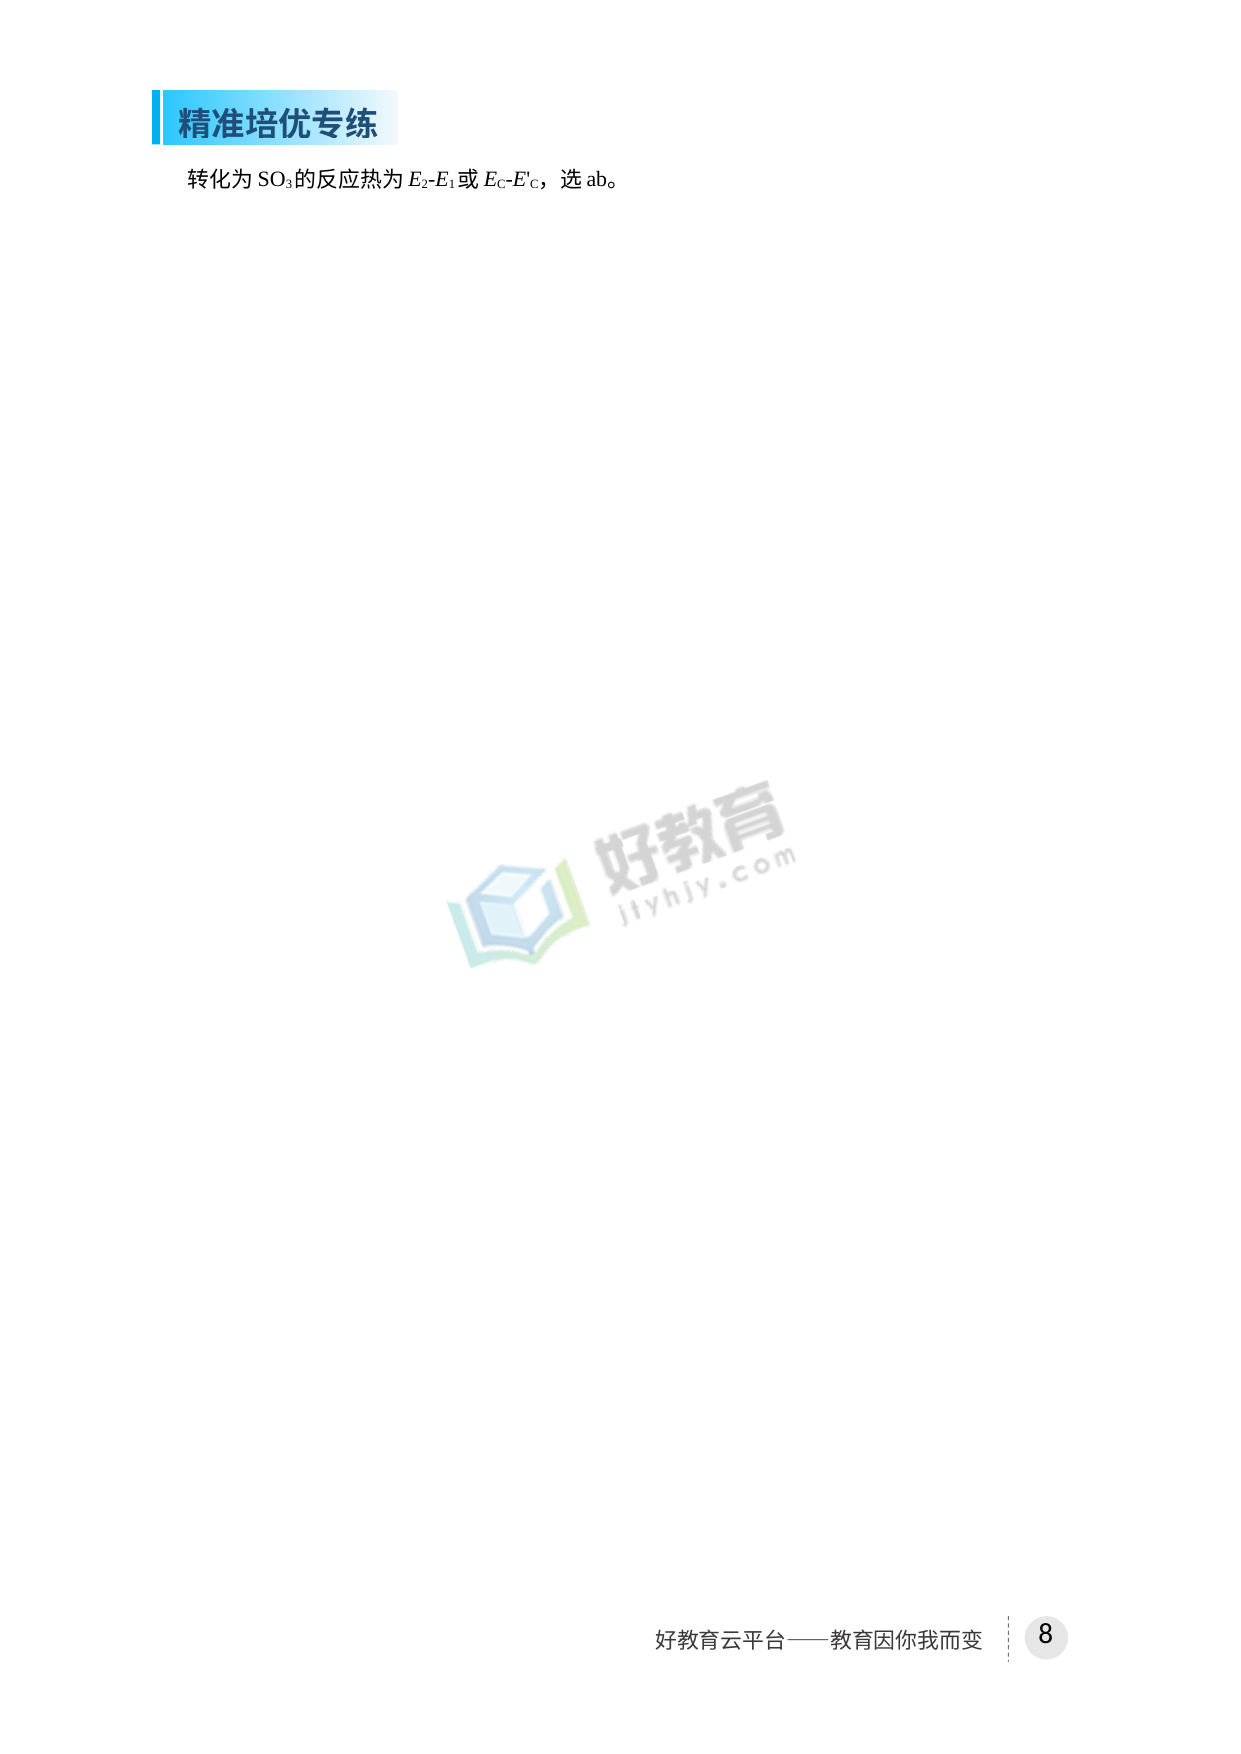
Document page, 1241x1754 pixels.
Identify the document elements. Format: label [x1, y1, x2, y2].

text [187, 162, 1053, 194]
picture [442, 770, 799, 985]
